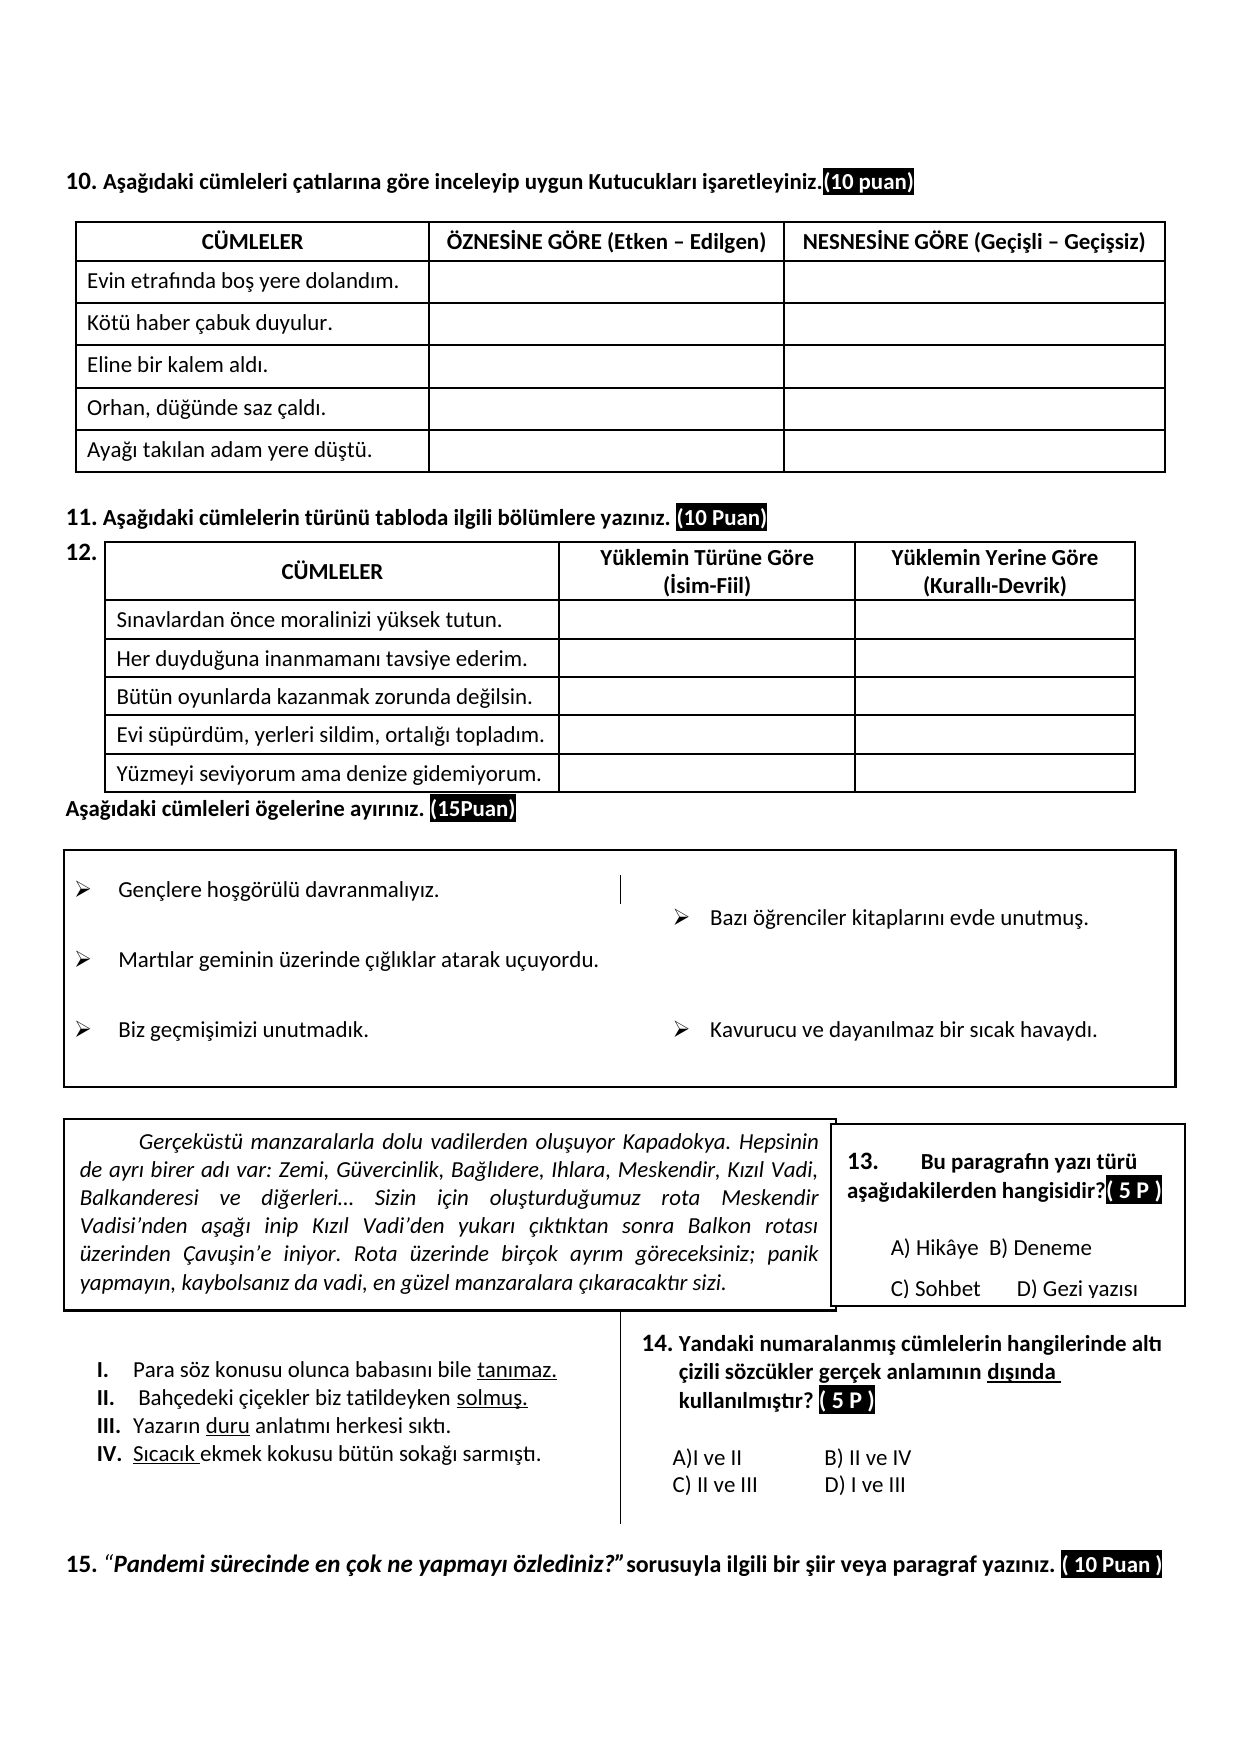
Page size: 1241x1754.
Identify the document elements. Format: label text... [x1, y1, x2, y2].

table_cell Ayağı takılan adam yere düştü. [77, 431, 428, 471]
list Yazarın duru anlatımı herkesi sıktı. [97, 1411, 605, 1439]
table_cell [785, 389, 1164, 429]
table_cell [560, 678, 854, 714]
table_cell Eline bir kalem aldı. [77, 346, 428, 387]
list Bazı öğrenciler kitaplarını evde unutmuş. [672, 903, 1181, 931]
list Aşağıdaki cümlelerin türünü tabloda ilgili bölümlere yazınız. (10 Puan) [66, 501, 1181, 532]
list Kavurucu ve dayanılmaz bir sıcak havaydı. [672, 1015, 1181, 1043]
table_cell [430, 262, 783, 302]
list Aşağıdaki cümleleri ögelerine ayırınız. (15Puan) [65, 536, 1181, 822]
list Gençlere hoşgörülü davranmalıyız. [74, 875, 605, 903]
table_cell Orhan, düğünde saz çaldı. [77, 389, 428, 429]
list Martılar geminin üzerinde çığlıklar atarak uçuyordu. [74, 945, 605, 973]
table_header NESNESİNE GÖRE (Geçişli – Geçişsiz) [785, 223, 1164, 260]
list Bahçedeki çiçekler biz tatildeyken solmuş. [97, 1383, 605, 1411]
table_header Yüklemin Yerine Göre (Kurallı-Devrik) [856, 543, 1134, 599]
table_cell [785, 346, 1164, 387]
table_cell [560, 640, 854, 676]
table_cell [430, 304, 783, 344]
list Biz geçmişimizi unutmadık. [74, 1015, 605, 1043]
table_cell Yüzmeyi seviyorum ama denize gidemiyorum. [106, 755, 558, 791]
table_cell Sınavlardan önce moralinizi yüksek tutun. [106, 601, 558, 637]
table_cell [856, 640, 1134, 676]
text A)I ve II B) II ve IV [672, 1443, 1181, 1471]
list Aşağıdaki cümleleri çatılarına göre inceleyip uygun Kutucukları işaretleyiniz.(10 puan) [65, 165, 1181, 196]
table_cell [856, 755, 1134, 791]
table_header Yüklemin Türüne Göre (İsim-Fiil) [560, 543, 854, 599]
table_header CÜMLELER [106, 543, 558, 599]
list Yandaki numaralanmış cümlelerin hangilerinde altı çizili sözcükler gerçek anlamının dışında kullanılmıştır? ( 5 P ) [641, 1327, 1181, 1414]
table_cell [560, 601, 854, 637]
table_header CÜMLELER [77, 223, 428, 260]
table_cell Evin etrafında boş yere dolandım. [77, 262, 428, 302]
list “Pandemi sürecinde en çok ne yapmayı özlediniz?”sorusuyla ilgili bir şiir veya paragraf yazınız. ( 10 Puan ) [66, 1548, 1181, 1578]
list Para söz konusu olunca babasını bile tanımaz. [97, 1355, 605, 1383]
table_cell [785, 431, 1164, 471]
table_cell Kötü haber çabuk duyulur. [77, 304, 428, 344]
text C) II ve III D) I ve III [672, 1471, 1181, 1499]
table_cell [856, 601, 1134, 637]
table_cell [430, 431, 783, 471]
table_header ÖZNESİNE GÖRE (Etken – Edilgen) [430, 223, 783, 260]
table_cell [430, 389, 783, 429]
table_cell [560, 755, 854, 791]
table_cell Evi süpürdüm, yerleri sildim, ortalığı topladım. [106, 716, 558, 753]
table_cell [560, 716, 854, 753]
table_cell Her duyduğuna inanmamanı tavsiye ederim. [106, 640, 558, 676]
table_cell [856, 716, 1134, 753]
list Sıcacık ekmek kokusu bütün sokağı sarmıştı. [97, 1439, 605, 1467]
table_cell [856, 678, 1134, 714]
table_cell [785, 304, 1164, 344]
table_cell Bütün oyunlarda kazanmak zorunda değilsin. [106, 678, 558, 714]
table_cell [430, 346, 783, 387]
table_cell [785, 262, 1164, 302]
